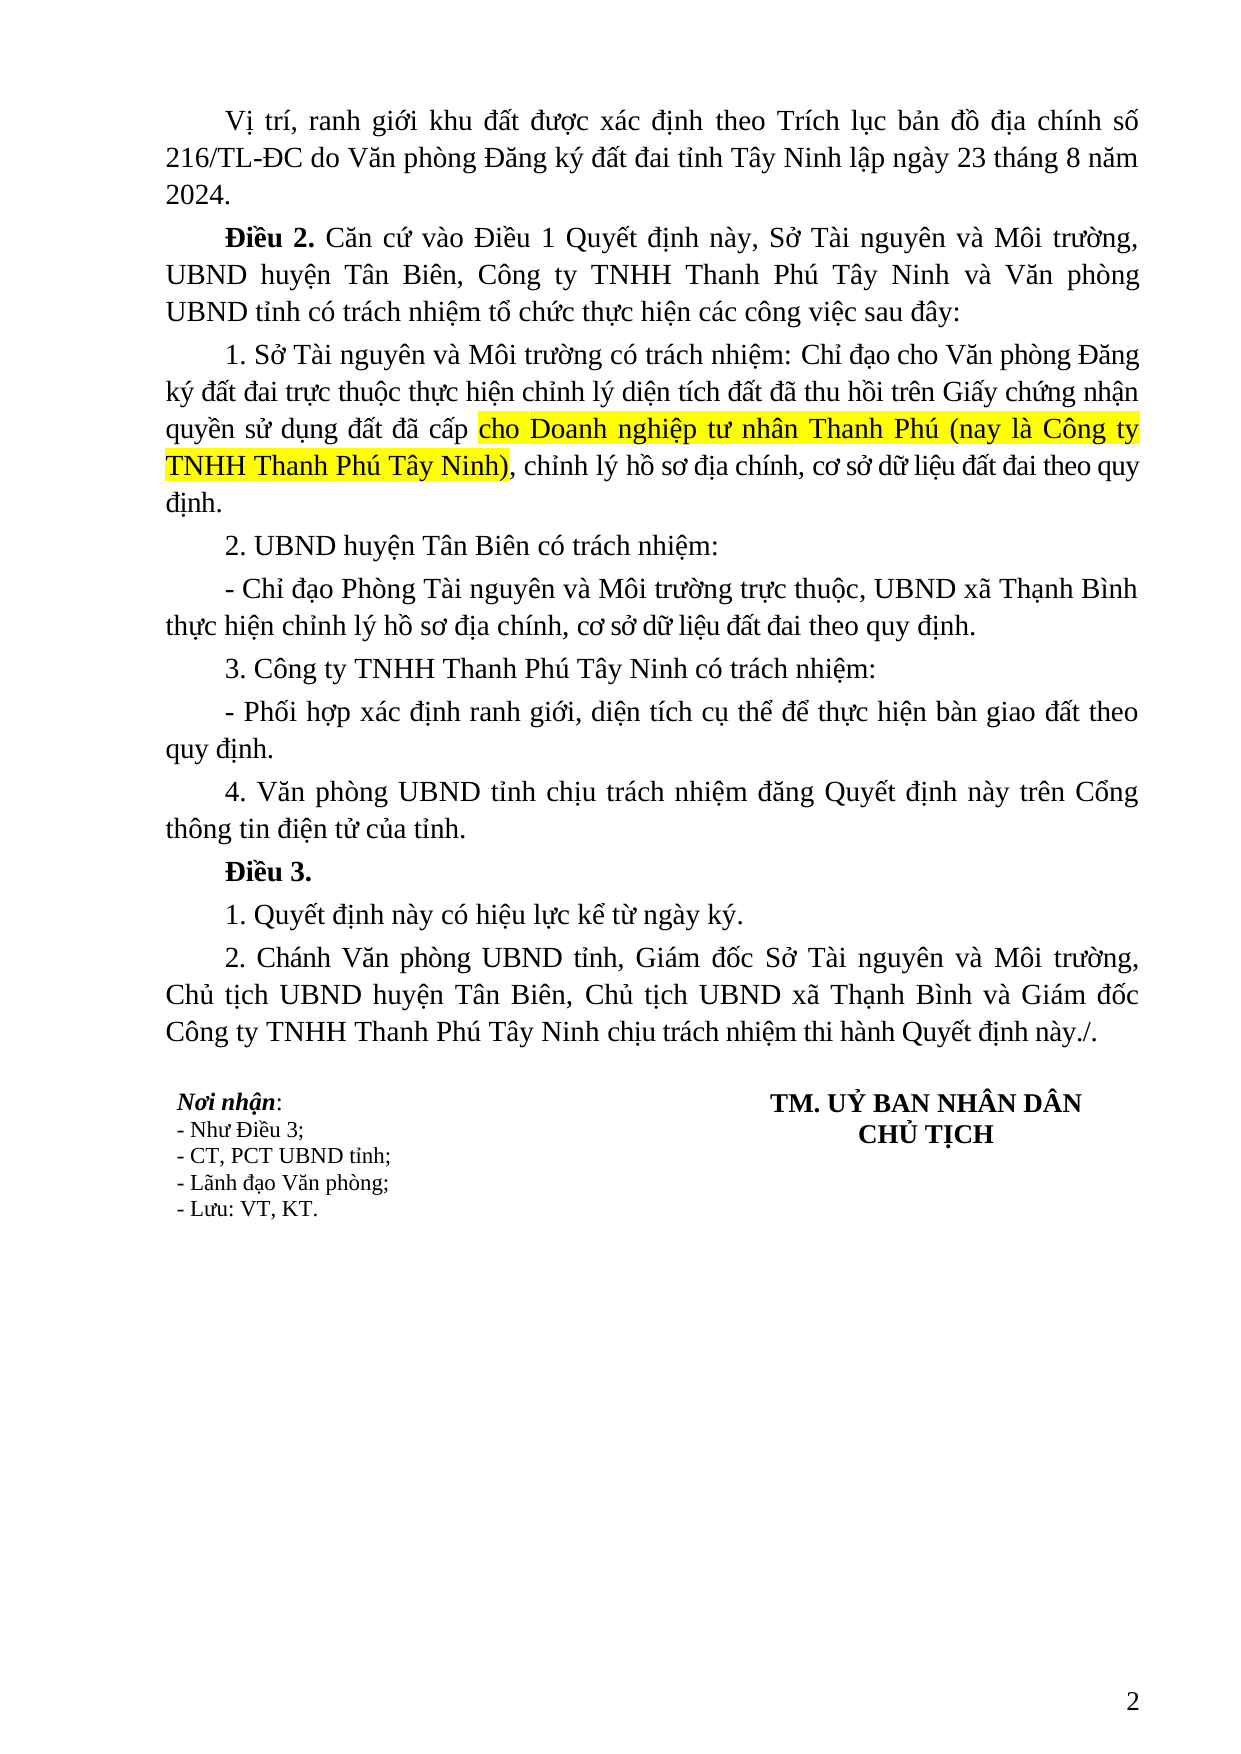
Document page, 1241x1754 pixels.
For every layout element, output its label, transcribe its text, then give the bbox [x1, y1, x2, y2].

text 1. Quyết định này có hiệu lực kể từ ngày ký. [165, 897, 1140, 931]
text 3. Công ty TNHH Thanh Phú Tây Ninh có trách nhiệm: [165, 651, 1140, 684]
text 1. Sở Tài nguyên và Môi trường có trách nhiệm: Chỉ đạo cho Văn phòng Đăng ký đất đai trực thuộc thực hiện chỉnh lý diện tích đất đã thu hồi trên Giấy chứng nhận quyền sử dụng đất đã cấp cho Doanh nghiệp tư nhân Thanh Phú (nay là Công ty TNHH Thanh Phú Tây Ninh), chỉnh lý hồ sơ địa chính, cơ sở dữ liệu đất đai theo quy định. [165, 337, 1140, 518]
text 2. Chánh Văn phòng UBND tỉnh, Giám đốc Sở Tài nguyên và Môi trường, Chủ tịch UBND huyện Tân Biên, Chủ tịch UBND xã Thạnh Bình và Giám đốc Công ty TNHH Thanh Phú Tây Ninh chịu trách nhiệm thi hành Quyết định này./. [165, 940, 1140, 1048]
text 2. UBND huyện Tân Biên có trách nhiệm: [165, 528, 1140, 561]
text Điều 2. Căn cứ vào Điều 1 Quyết định này, Sở Tài nguyên và Môi trường, UBND huyện Tân Biên, Công ty TNHH Thanh Phú Tây Ninh và Văn phòng UBND tỉnh có trách nhiệm tổ chức thực hiện các công việc sau đây: [165, 220, 1140, 328]
text - Chỉ đạo Phòng Tài nguyên và Môi trường trực thuộc, UBND xã Thạnh Bình thực hiện chỉnh lý hồ sơ địa chính, cơ sở dữ liệu đất đai theo quy định. [165, 571, 1140, 641]
text Điều 3. [165, 854, 1140, 888]
table_header TM. UỶ BAN NHÂN DÂN CHỦ TỊCH [679, 1087, 1173, 1221]
text Vị trí, ranh giới khu đất được xác định theo Trích lục bản đồ địa chính số 216/TL-ĐC do Văn phòng Đăng ký đất đai tỉnh Tây Ninh lập ngày 23 tháng 8 năm 2024. [165, 103, 1140, 211]
text - Phối hợp xác định ranh giới, diện tích cụ thể để thực hiện bàn giao đất theo quy định. [165, 694, 1140, 764]
table_header Nơi nhận: - Như Điều 3; - CT, PCT UBND tỉnh; - Lãnh đạo Văn phòng; - Lưu: VT, KT. [165, 1087, 679, 1221]
text 4. Văn phòng UBND tỉnh chịu trách nhiệm đăng Quyết định này trên Cổng thông tin điện tử của tỉnh. [165, 774, 1140, 844]
